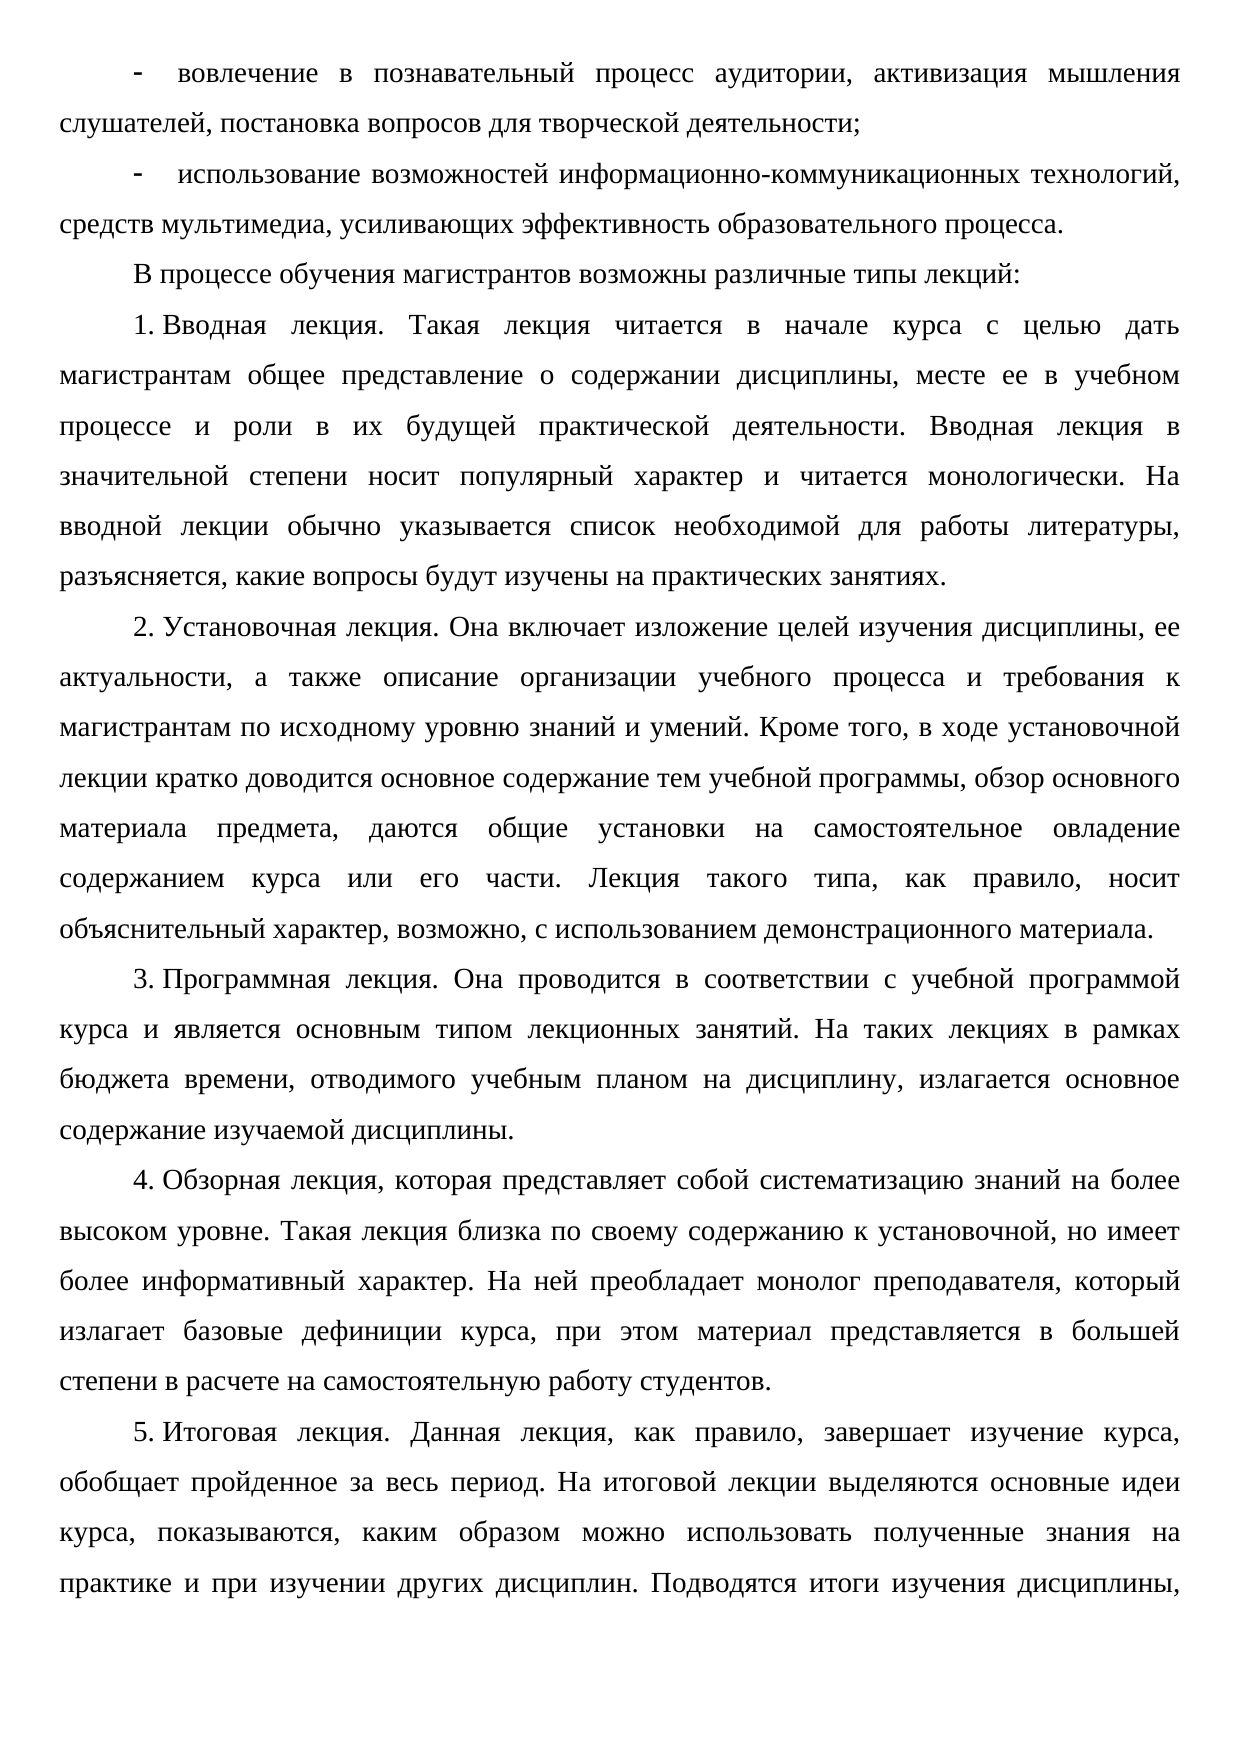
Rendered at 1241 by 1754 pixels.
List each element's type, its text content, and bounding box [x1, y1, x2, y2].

text 2. Установочная лекция. Она включает изложение целей изучения дисциплины, ее актуальности, а также описание организации учебного процесса и требования к магистрантам по исходному уровню знаний и умений. Кроме того, в ходе установочной лекции кратко доводится основное содержание тем учебной программы, обзор основного материала предмета, даются общие установки на самостоятельное овладение содержанием курса или его части. Лекция такого типа, как правило, носит объяснительный характер, возможно, с использованием демонстрационного материала. [59, 609, 1181, 944]
list использование возможностей информационно-коммуникационных технологий, средств мультимедиа, усиливающих эффективность образовательного процесса. [59, 156, 1181, 240]
text В процессе обучения магистрантов возможны различные типы лекций: [59, 257, 1181, 290]
list вовлечение в познавательный процесс аудитории, активизация мышления слушателей, постановка вопросов для творческой деятельности; [59, 55, 1181, 139]
text 3. Программная лекция. Она проводится в соответствии с учебной программой курса и является основным типом лекционных занятий. На таких лекциях в рамках бюджета времени, отводимого учебным планом на дисциплину, излагается основное содержание изучаемой дисциплины. [59, 961, 1181, 1146]
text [59, 1414, 1181, 1598]
text 4. Обзорная лекция, которая представляет собой систематизацию знаний на более высоком уровне. Такая лекция близка по своему содержанию к установочной, но имеет более информативный характер. На ней преобладает монолог преподавателя, который излагает базовые дефиниции курса, при этом материал представляется в большей степени в расчете на самостоятельную работу студентов. [59, 1162, 1181, 1397]
text 1. Вводная лекция. Такая лекция читается в начале курса с целью дать магистрантам общее представление о содержании дисциплины, месте ее в учебном процессе и роли в их будущей практической деятельности. Вводная лекция в значительной степени носит популярный характер и читается монологически. На вводной лекции обычно указывается список необходимой для работы литературы, разъясняется, какие вопросы будут изучены на практических занятиях. [59, 307, 1181, 592]
